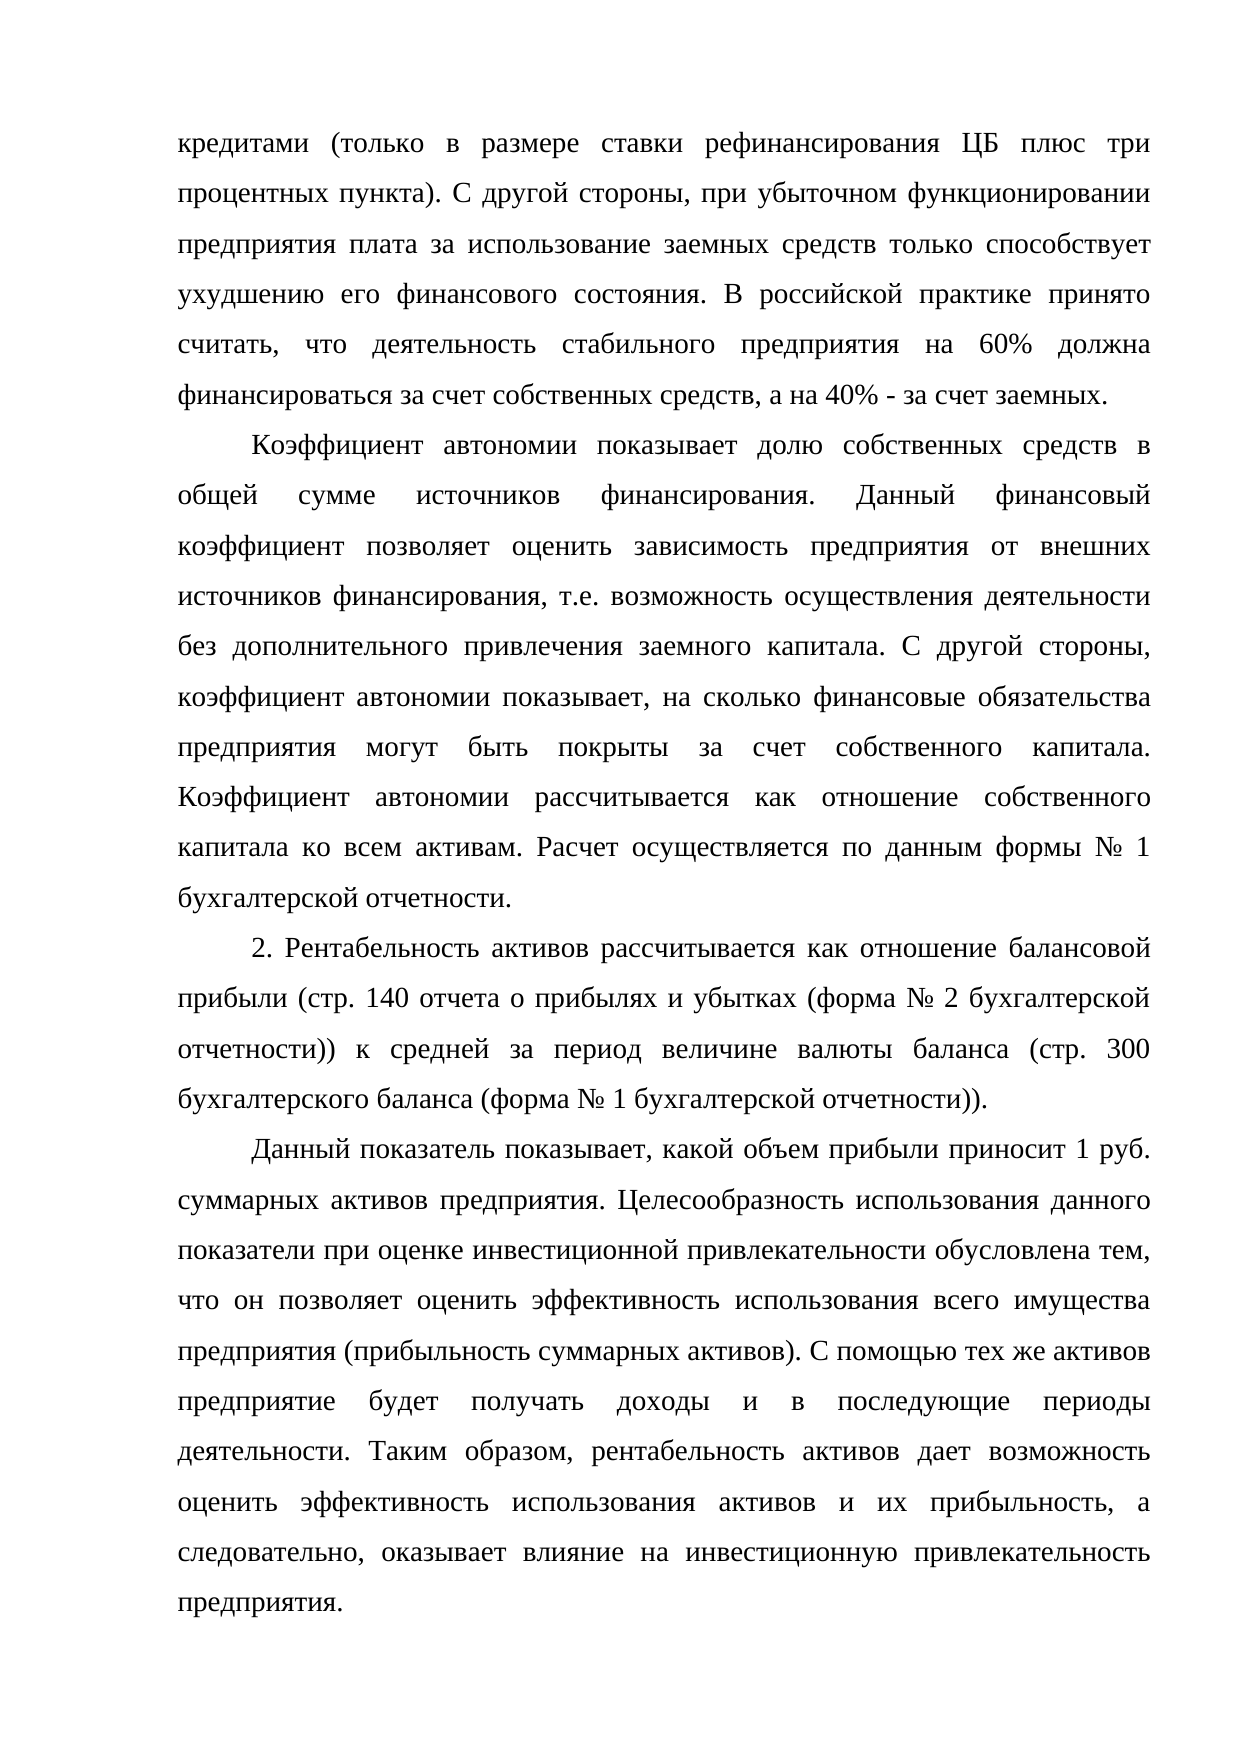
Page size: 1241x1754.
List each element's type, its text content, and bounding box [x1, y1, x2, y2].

text Коэффициент автономии показывает долю собственных средств в общей сумме источников финансирования. Данный финансовый коэффициент позволяет оценить зависимость предприятия от внешних источников финансирования, т.е. возможность осуществления деятельности без дополнительного привлечения заемного капитала. С другой стороны, коэффициент автономии показывает, на сколько финансовые обязательства предприятия могут быть покрыты за счет собственного капитала. Коэффициент автономии рассчитывается как отношение собственного капитала ко всем активам. Расчет осуществляется по данным формы № 1 бухгалтерской отчетности. [177, 427, 1152, 913]
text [177, 125, 1152, 410]
text Данный показатель показывает, какой объем прибыли приносит 1 руб. суммарных активов предприятия. Целесообразность использования данного показатели при оценке инвестиционной привлекательности обусловлена тем, что он позволяет оценить эффективность использования всего имущества предприятия (прибыльность суммарных активов). С помощью тех же активов предприятие будет получать доходы и в последующие периоды деятельности. Таким образом, рентабельность активов дает возможность оценить эффективность использования активов и их прибыльность, а следовательно, оказывает влияние на инвестиционную привлекательность предприятия. [177, 1131, 1152, 1618]
text 2. Рентабельность активов рассчитывается как отношение балансовой прибыли (стр. 140 отчета о прибылях и убытках (форма № 2 бухгалтерской отчетности)) к средней за период величине валюты баланса (стр. 300 бухгалтерского баланса (форма № 1 бухгалтерской отчетности)). [177, 930, 1152, 1115]
